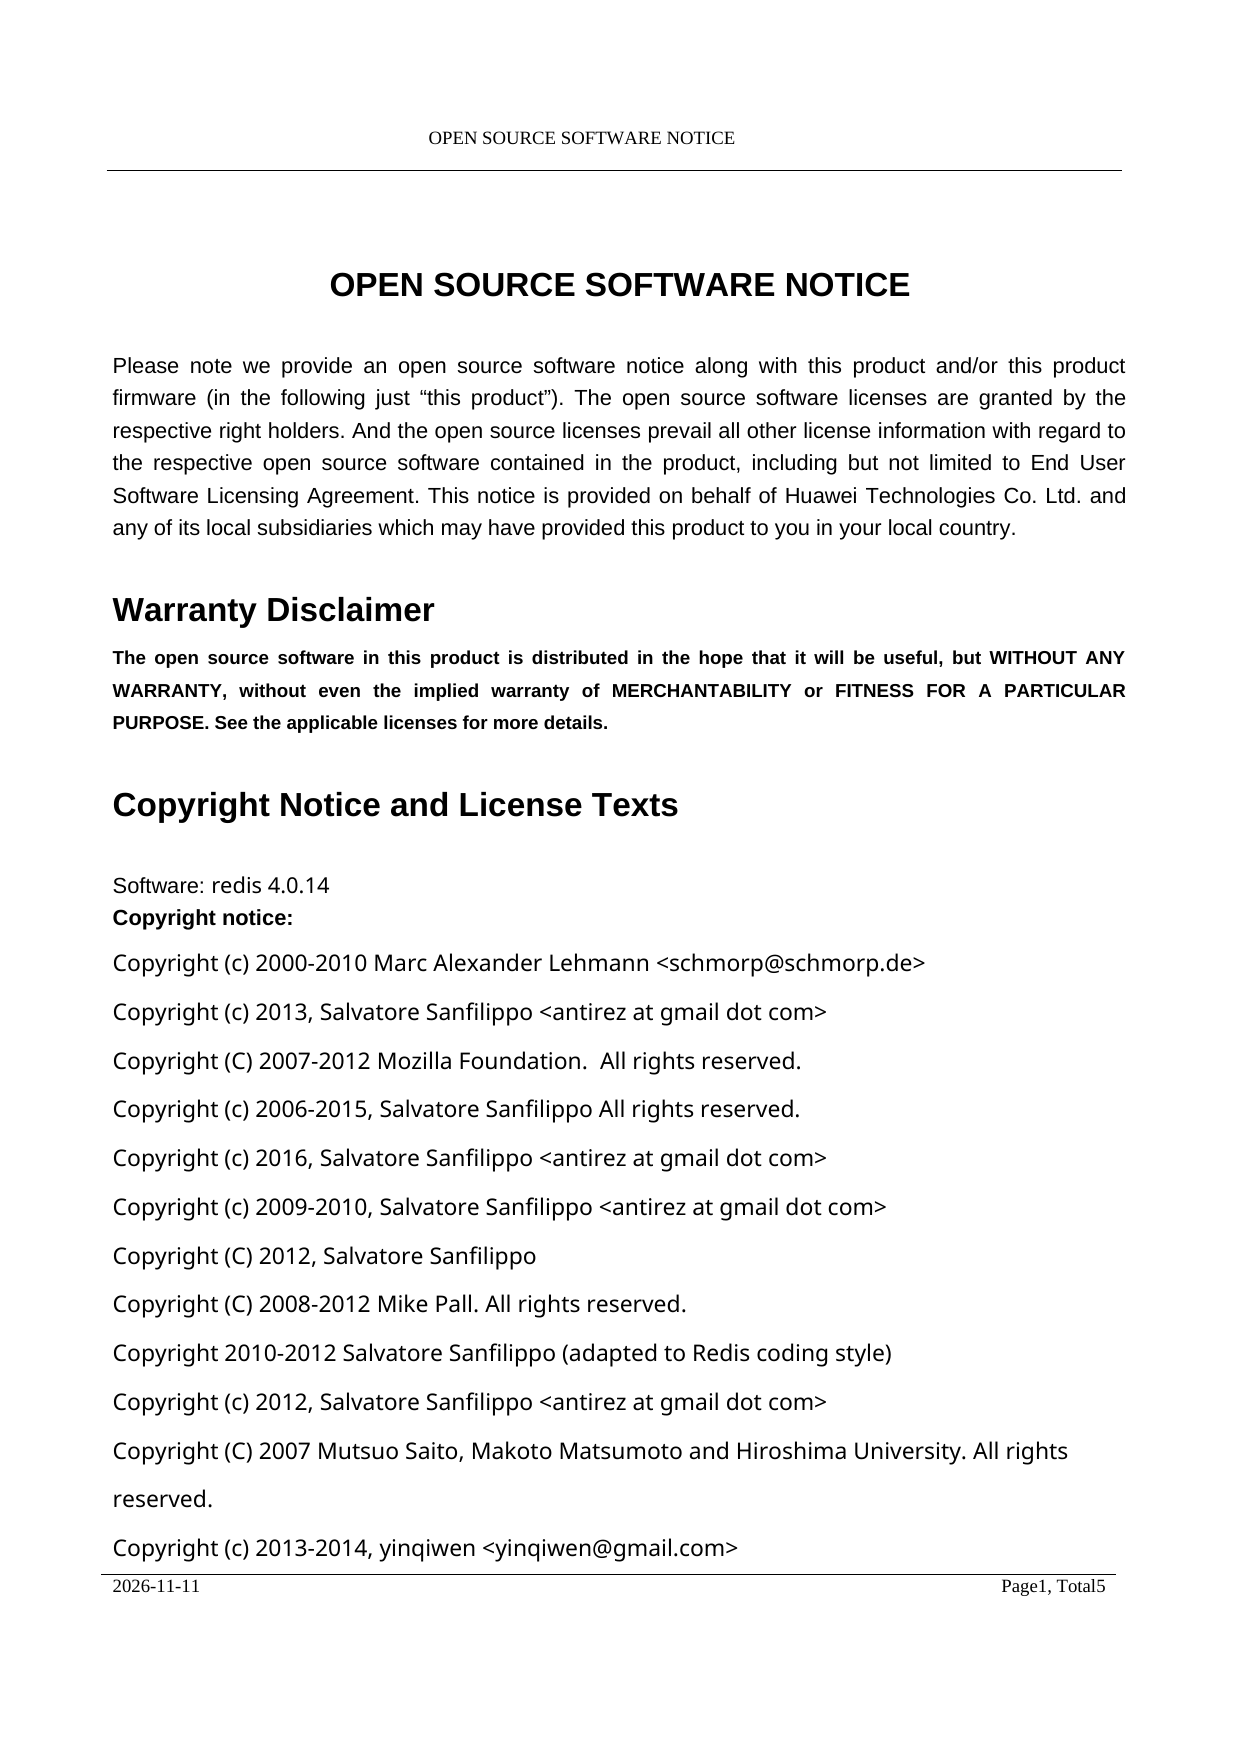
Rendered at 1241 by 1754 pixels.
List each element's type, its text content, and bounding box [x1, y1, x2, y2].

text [112, 947, 1128, 1564]
text The open source software in this product is distributed in the hope that it will be useful, but WITHOUT ANY WARRANTY, without even the implied warranty of MERCHANTABILITY or FITNESS FOR A PARTICULAR PURPOSE. See the applicable licenses for more details. [112, 641, 1128, 739]
text Please note we provide an open source software notice along with this product and/or this product firmware (in the following just “this product”). The open source software licenses are granted by the respective right holders. And the open source licenses prevail all other license information with regard to the respective open source software contained in the product, including but not limited to End User Software Licensing Agreement. This notice is provided on behalf of Huawei Technologies Co. Ltd. and any of its local subsidiaries which may have provided this product to you in your local country. [112, 349, 1128, 544]
text Copyright Notice and License Texts [112, 771, 1128, 836]
text Warranty Disclaimer [112, 576, 1128, 641]
text Software: redis 4.0.14 [112, 869, 1128, 901]
text OPEN SOURCE SOFTWARE NOTICE [112, 251, 1128, 316]
text Copyright notice: [112, 901, 1128, 934]
